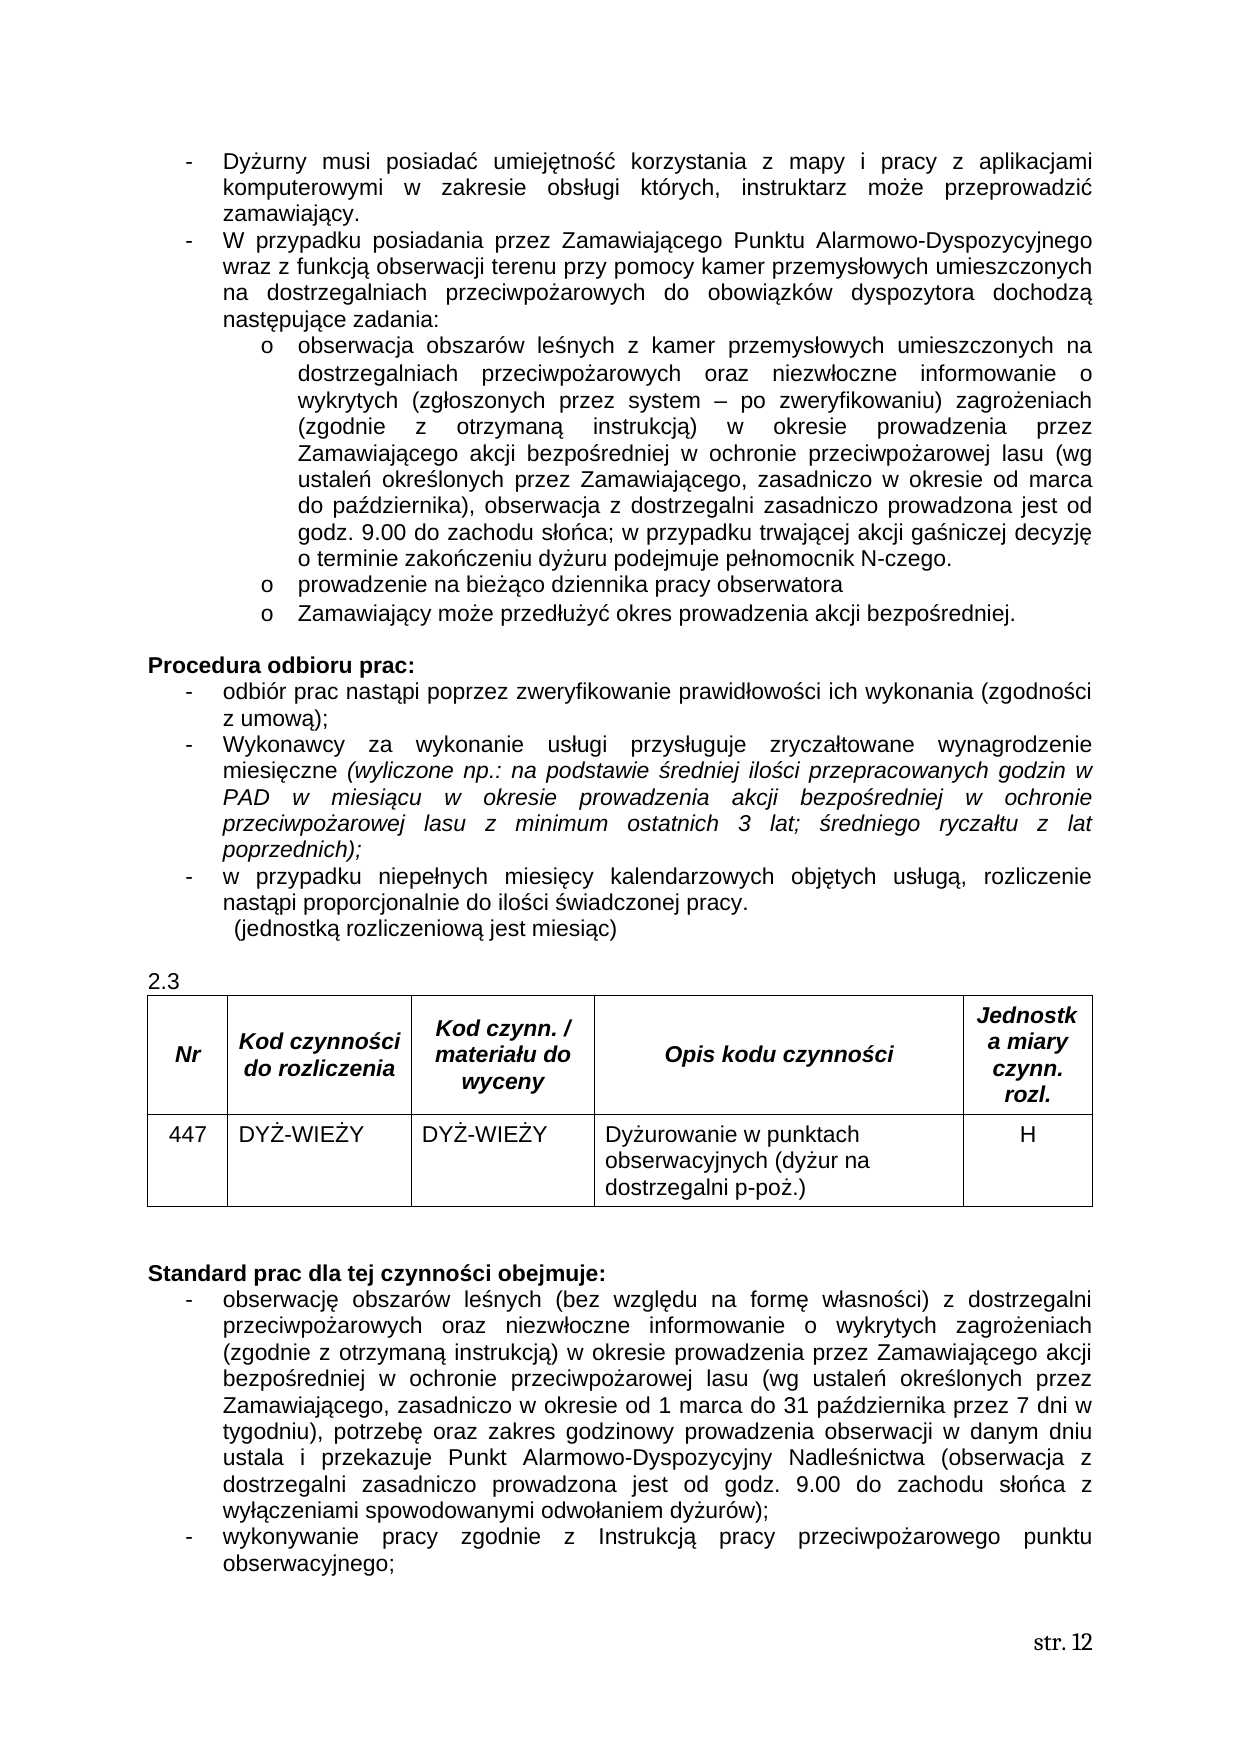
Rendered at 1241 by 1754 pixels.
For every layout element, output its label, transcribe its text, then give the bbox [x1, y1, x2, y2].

list prowadzenie na bieżąco dziennika pracy obserwatora [260, 571, 1093, 599]
table_cell Dyżurowanie w punktach obserwacyjnych (dyżur na dostrzegalni p-poż.) [595, 1115, 963, 1206]
table_header Jednostka miary czynn. rozl. [964, 996, 1092, 1113]
list Zamawiający może przedłużyć okres prowadzenia akcji bezpośredniej. [260, 599, 1093, 628]
list obserwację obszarów leśnych (bez względu na formę własności) z dostrzegalni przeciwpożarowych oraz niezwłoczne informowanie o wykrytych zagrożeniach (zgodnie z otrzymaną instrukcją) w okresie prowadzenia przez Zamawiającego akcji bezpośredniej w ochronie przeciwpożarowej lasu (wg ustaleń określonych przez Zamawiającego, zasadniczo w okresie od 1 marca do 31 października przez 7 dni w tygodniu), potrzebę oraz zakres godzinowy prowadzenia obserwacji w danym dniu ustala i przekazuje Punkt Alarmowo-Dyspozycyjny Nadleśnictwa (obserwacja z dostrzegalni zasadniczo prowadzona jest od godz. 9.00 do zachodu słońca z wyłączeniami spowodowanymi odwołaniem dyżurów); [185, 1286, 1093, 1523]
list odbiór prac nastąpi poprzez zweryfikowanie prawidłowości ich wykonania (zgodności z umową); [185, 678, 1093, 731]
table_cell 447 [148, 1115, 227, 1206]
list Wykonawcy za wykonanie usługi przysługuje zryczałtowane wynagrodzenie miesięczne (wyliczone np.: na podstawie średniej ilości przepracowanych godzin w PAD w miesiącu w okresie prowadzenia akcji bezpośredniej w ochronie przeciwpożarowej lasu z minimum ostatnich 3 lat; średniego ryczałtu z lat poprzednich); [185, 731, 1093, 863]
table_cell DYŻ-WIEŻY [228, 1115, 411, 1206]
list wykonywanie pracy zgodnie z Instrukcją pracy przeciwpożarowego punktu obserwacyjnego; [185, 1523, 1093, 1576]
table_header Opis kodu czynności [595, 996, 963, 1113]
table_header Kod czynn. / materiału do wyceny [412, 996, 594, 1113]
text 2.3 [148, 968, 1093, 994]
table_cell DYŻ-WIEŻY [412, 1115, 594, 1206]
table_cell H [964, 1115, 1092, 1206]
text Procedura odbioru prac: [148, 652, 1093, 678]
list W przypadku posiadania przez Zamawiającego Punktu Alarmowo-Dyspozycyjnego wraz z funkcją obserwacji terenu przy pomocy kamer przemysłowych umieszczonych na dostrzegalniach przeciwpożarowych do obowiązków dyspozytora dochodzą następujące zadania: [185, 227, 1093, 332]
text Standard prac dla tej czynności obejmuje: [148, 1260, 1093, 1286]
text (jednostką rozliczeniową jest miesiąc) [153, 915, 1093, 942]
list obserwacja obszarów leśnych z kamer przemysłowych umieszczonych na dostrzegalniach przeciwpożarowych oraz niezwłoczne informowanie o wykrytych (zgłoszonych przez system – po zweryfikowaniu) zagrożeniach (zgodnie z otrzymaną instrukcją) w okresie prowadzenia przez Zamawiającego akcji bezpośredniej w ochronie przeciwpożarowej lasu (wg ustaleń określonych przez Zamawiającego, zasadniczo w okresie od marca do października), obserwacja z dostrzegalni zasadniczo prowadzona jest od godz. 9.00 do zachodu słońca; w przypadku trwającej akcji gaśniczej decyzję o terminie zakończeniu dyżuru podejmuje pełnomocnik N-czego. [260, 332, 1093, 571]
table_header Nr [148, 996, 227, 1113]
list w przypadku niepełnych miesięcy kalendarzowych objętych usługą, rozliczenie nastąpi proporcjonalnie do ilości świadczonej pracy. [185, 863, 1093, 915]
table_header Kod czynności do rozliczenia [228, 996, 411, 1113]
list Dyżurny musi posiadać umiejętność korzystania z mapy i pracy z aplikacjami komputerowymi w zakresie obsługi których, instruktarz może przeprowadzić zamawiający. [185, 148, 1093, 227]
